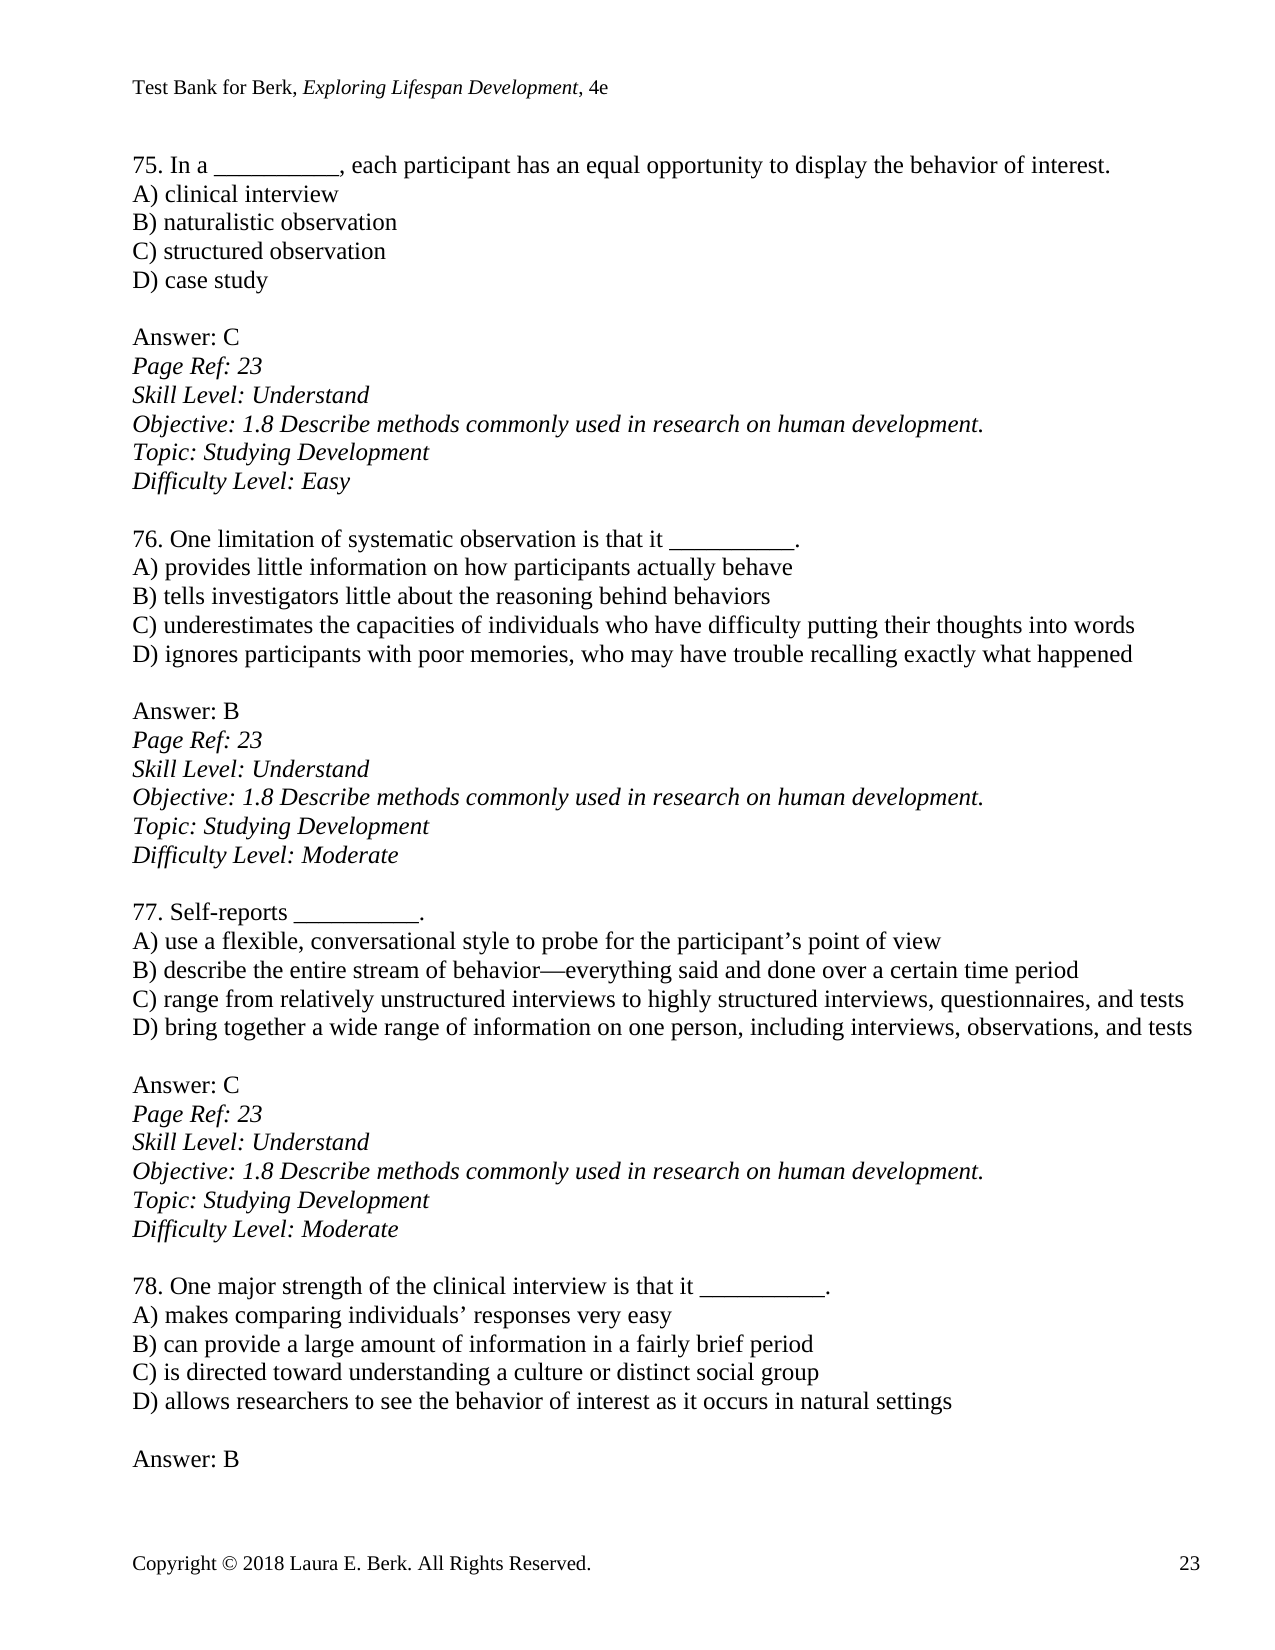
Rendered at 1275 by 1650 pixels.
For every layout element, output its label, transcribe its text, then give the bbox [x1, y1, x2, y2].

text 76. One limitation of systematic observation is that it __________. [132, 524, 1200, 552]
text Skill Level: Understand [132, 1127, 1200, 1156]
text Objective: 1.8 Describe methods commonly used in research on human development. [132, 782, 1200, 811]
text Skill Level: Understand [132, 754, 1200, 782]
text Answer: B [132, 696, 1200, 725]
text Page Ref: 23 [132, 1099, 1200, 1127]
text Objective: 1.8 Describe methods commonly used in research on human development. [132, 409, 1200, 437]
text A) clinical interview [132, 179, 1200, 207]
text D) ignores participants with poor memories, who may have trouble recalling exactly what happened [132, 639, 1200, 667]
text Objective: 1.8 Describe methods commonly used in research on human development. [132, 1156, 1200, 1185]
text 78. One major strength of the clinical interview is that it __________. [132, 1271, 1200, 1300]
text B) describe the entire stream of behavior—everything said and done over a certain time period [132, 955, 1200, 984]
text Page Ref: 23 [132, 725, 1200, 754]
text B) tells investigators little about the reasoning behind behaviors [132, 581, 1200, 610]
text Page Ref: 23 [132, 351, 1200, 380]
text D) case study [132, 265, 1200, 294]
text Topic: Studying Development [132, 437, 1200, 466]
text A) use a flexible, conversational style to probe for the participant’s point of view [132, 926, 1200, 955]
text Difficulty Level: Easy [132, 466, 1200, 495]
text Topic: Studying Development [132, 1185, 1200, 1214]
text Difficulty Level: Moderate [132, 1214, 1200, 1242]
text C) is directed toward understanding a culture or distinct social group [132, 1357, 1200, 1386]
text C) range from relatively unstructured interviews to highly structured interviews, questionnaires, and tests [132, 984, 1200, 1012]
text B) naturalistic observation [132, 207, 1200, 236]
text Answer: C [132, 322, 1200, 351]
text C) structured observation [132, 236, 1200, 265]
text A) makes comparing individuals’ responses very easy [132, 1300, 1200, 1329]
text D) bring together a wide range of information on one person, including interviews, observations, and tests [132, 1012, 1200, 1041]
text B) can provide a large amount of information in a fairly brief period [132, 1329, 1200, 1357]
text Answer: B [132, 1444, 1200, 1472]
text D) allows researchers to see the behavior of interest as it occurs in natural settings [132, 1386, 1200, 1415]
text Skill Level: Understand [132, 380, 1200, 409]
text Difficulty Level: Moderate [132, 840, 1200, 869]
text Answer: C [132, 1070, 1200, 1099]
text 75. In a __________, each participant has an equal opportunity to display the behavior of interest. [132, 150, 1200, 179]
text A) provides little information on how participants actually behave [132, 552, 1200, 581]
text Topic: Studying Development [132, 811, 1200, 840]
text 77. Self-reports __________. [132, 897, 1200, 926]
text C) underestimates the capacities of individuals who have difficulty putting their thoughts into words [132, 610, 1200, 639]
